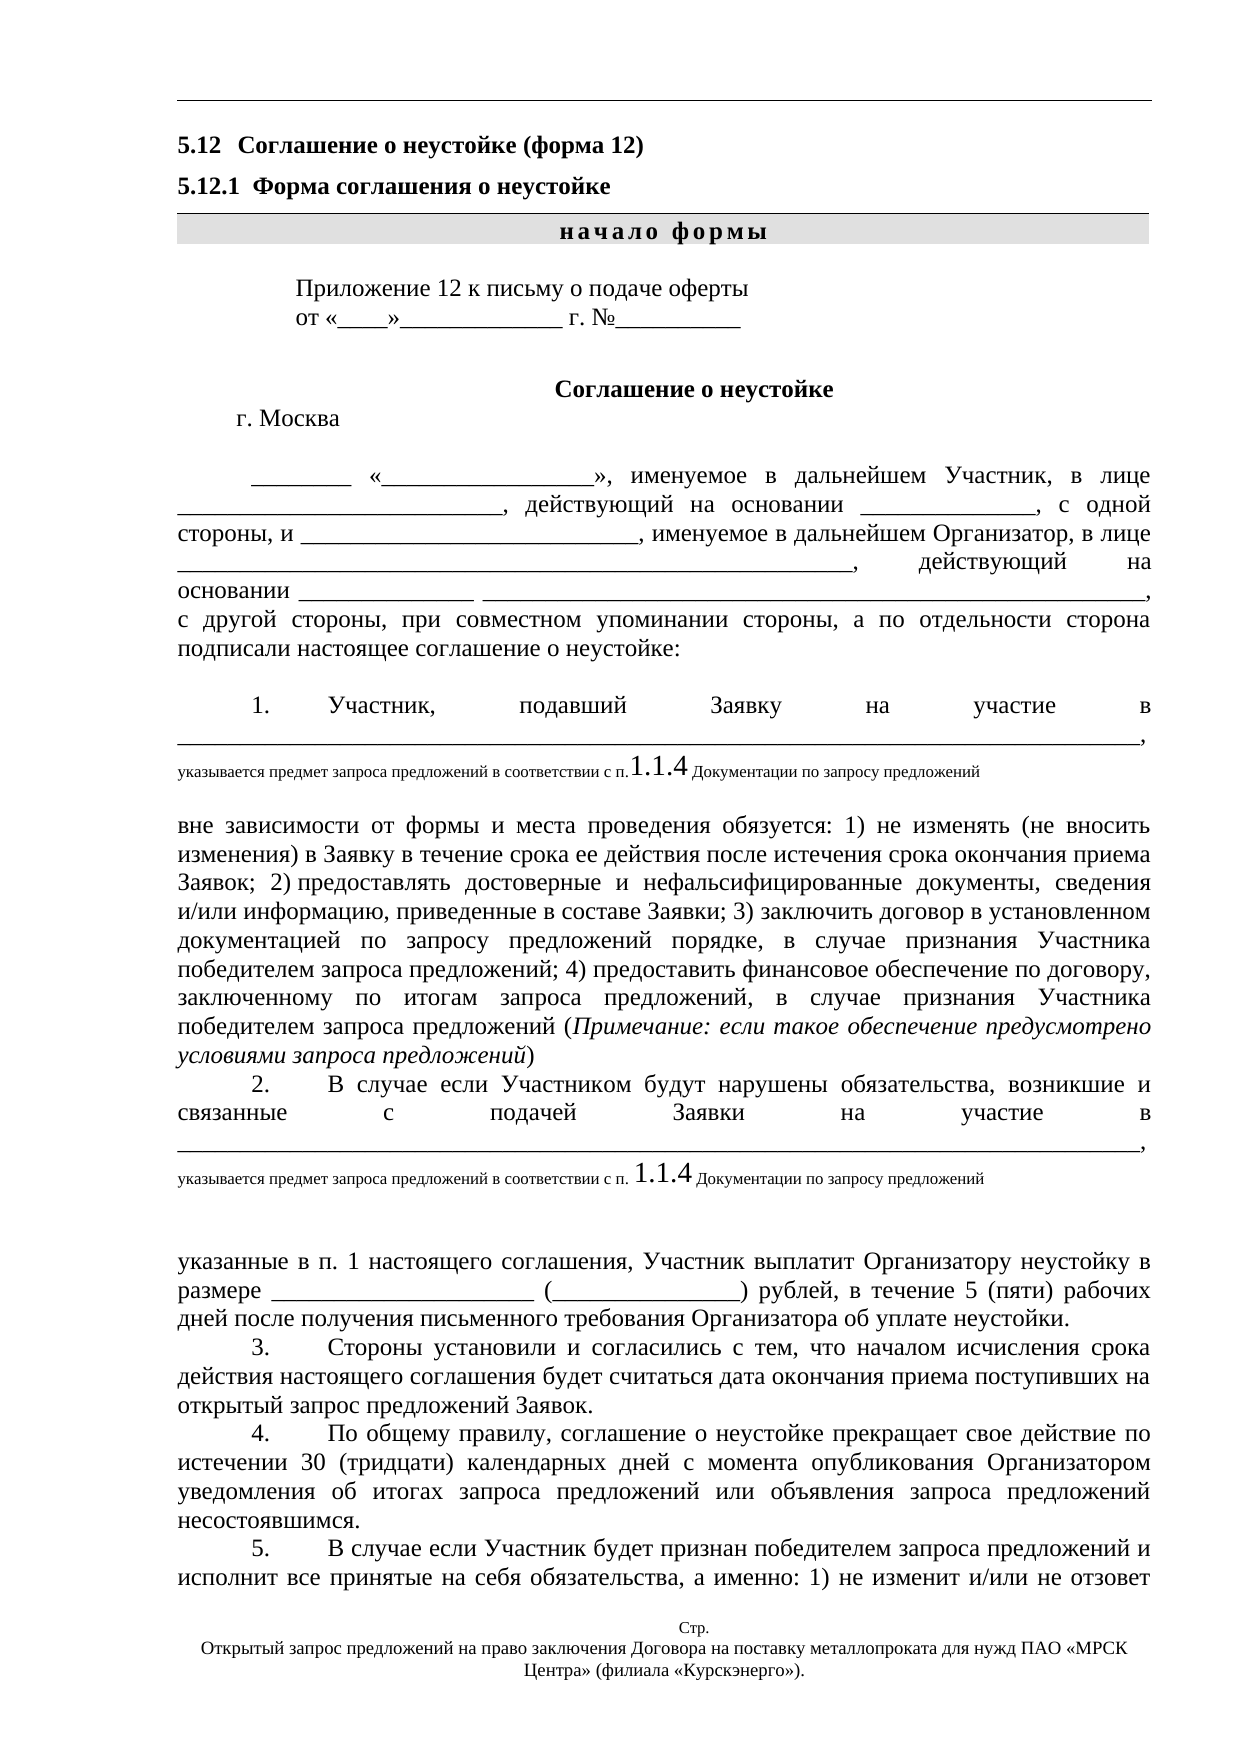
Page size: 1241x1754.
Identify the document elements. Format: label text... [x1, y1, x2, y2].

text указывается предмет запроса предложений в соответствии с п.1.1.4 Документации по запросу предложений [177, 748, 1152, 781]
subtitle Форма соглашения о неустойке [177, 171, 1152, 200]
list По общему правилу, соглашение о неустойке прекращает свое действие по истечении 30 (тридцати) календарных дней с момента опубликования Организатором уведомления об итогах запроса предложений или объявления запроса предложений несостоявшимся. [177, 1418, 1152, 1533]
subtitle Соглашение о неустойке (форма 12) [177, 130, 1152, 159]
list В случае если Участником будут нарушены обязательства, возникшие и связанные с подачей Заявки на участие в _____________________________________________________________________________, [177, 1069, 1152, 1155]
text г. Москва [177, 403, 1152, 431]
text ________ «_________________», именуемое в дальнейшем Участник, в лице __________________________, действующий на основании ______________, с одной стороны, и ___________________________, именуемое в дальнейшем Организатор, в лице ______________________________________________________, действующий на основании ______________ _____________________________________________________, с другой стороны, при совместном упоминании стороны, а по отдельности сторона подписали настоящее соглашение о неустойке: [177, 460, 1152, 661]
text указывается предмет запроса предложений в соответствии с п. 1.1.4 Документации по запросу предложений [177, 1155, 1152, 1188]
text вне зависимости от формы и места проведения обязуется: 1) не изменять (не вносить изменения) в Заявку в течение срока ее действия после истечения срока окончания приема Заявок; 2) предоставлять достоверные и нефальсифицированные документы, сведения и/или информацию, приведенные в составе Заявки; 3) заключить договор в установленном документацией по запросу предложений порядке, в случае признания Участника победителем запроса предложений; 4) предоставить финансовое обеспечение по договору, заключенному по итогам запроса предложений, в случае признания Участника победителем запроса предложений (Примечание: если такое обеспечение предусмотрено условиями запроса предложений) [177, 810, 1152, 1069]
text Приложение 12 к письму о подаче оферты от «____»_____________ г. №__________ [295, 273, 1152, 331]
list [177, 1533, 1152, 1591]
list Стороны установили и согласились с тем, что началом исчисления срока действия настоящего соглашения будет считаться дата окончания приема поступивших на открытый запрос предложений Заявок. [177, 1332, 1152, 1418]
list Участник, подавший Заявку на участие в _____________________________________________________________________________, [177, 690, 1152, 748]
text начало формы [177, 214, 1149, 244]
text Соглашение о неустойке [177, 374, 1152, 403]
text указанные в п. 1 настоящего соглашения, Участник выплатит Организатору неустойку в размере _____________________ (_______________) рублей, в течение 5 (пяти) рабочих дней после получения письменного требования Организатора об уплате неустойки. [177, 1246, 1152, 1332]
